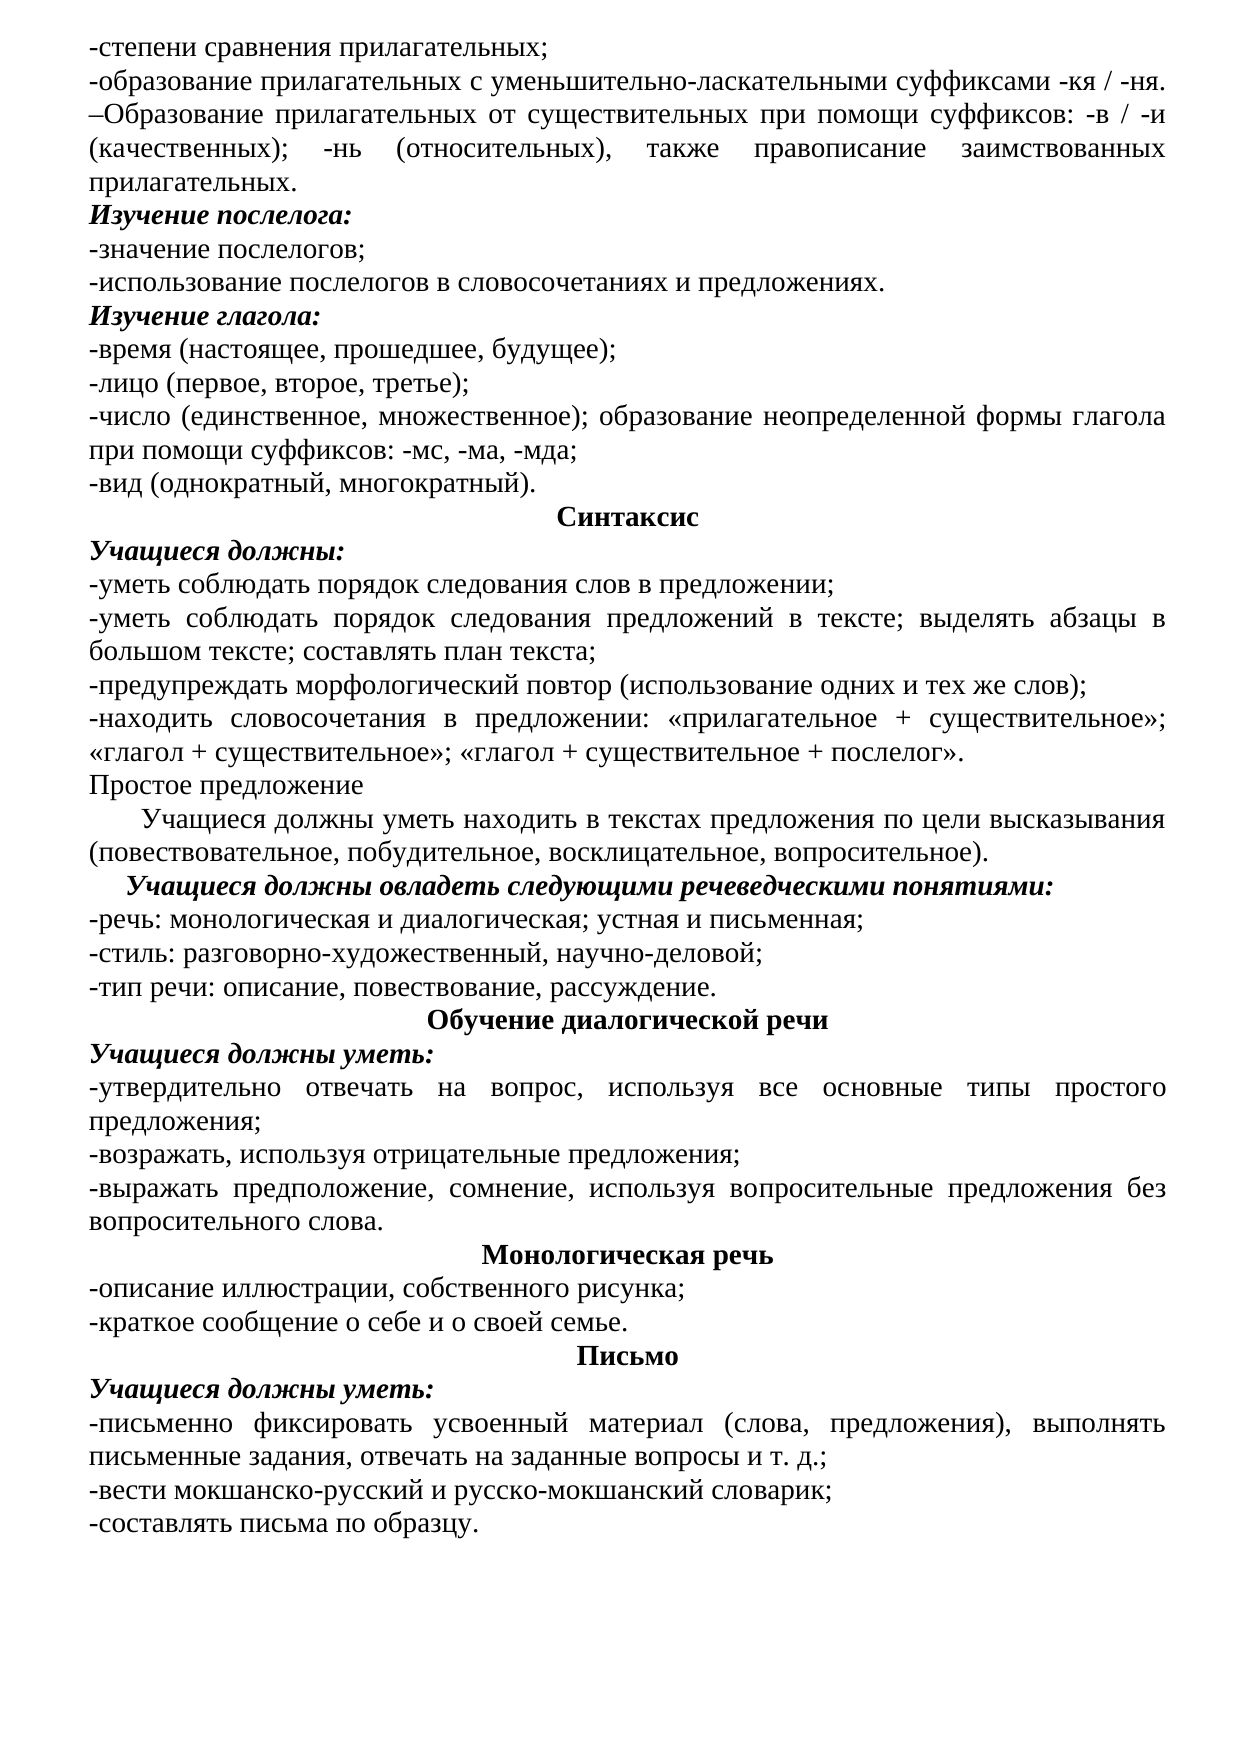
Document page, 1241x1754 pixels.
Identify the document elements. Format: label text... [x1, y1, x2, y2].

text -выражать предположение, сомнение, используя вопросительные предложения без вопросительного слова. [89, 1170, 1167, 1237]
text -предупреждать морфологический повтор (использование одних и тех же слов); [89, 667, 1167, 700]
text Простое предложение [89, 767, 1167, 801]
text Синтаксис [89, 499, 1167, 533]
text Учащиеся должны овладеть следующими речеведческими понятиями: [89, 868, 1167, 902]
text -время (настоящее, прошедшее, будущее); [89, 331, 1167, 365]
text Изучение послелога: [89, 197, 1167, 231]
text Изучение глагола: [89, 298, 1167, 331]
text Учащиеся должны: [89, 533, 1167, 566]
text -стиль: разговорно-художественный, научно-деловой; [89, 935, 1167, 969]
text -образование прилагательных с уменьшительно-ласкательными суффиксами -кя / -ня. –Образование прилагательных от существительных при помощи суффиксов: -в / -и (качественных); -нь (относительных), также правописание заимствованных прилагательных. [89, 63, 1167, 197]
text Монологическая речь [89, 1237, 1167, 1271]
text Учащиеся должны уметь: [89, 1371, 1167, 1405]
text -находить словосочетания в предложении: «прилагательное + существительное»; «глагол + существительное»; «глагол + существительное + послелог». [89, 700, 1167, 767]
text Обучение диалогической речи [89, 1002, 1167, 1036]
text -уметь соблюдать порядок следования слов в предложении; [89, 566, 1167, 600]
text -степени сравнения прилагательных; [89, 29, 1167, 63]
text -значение послелогов; [89, 231, 1167, 264]
text -вести мокшанско-русский и русско-мокшанский словарик; [89, 1472, 1167, 1505]
text -возражать, используя отрицательные предложения; [89, 1136, 1167, 1170]
text -число (единственное, множественное); образование неопределенной формы глагола при помощи суффиксов: -мс, -ма, -мда; [89, 398, 1167, 466]
text -уметь соблюдать порядок следования предложений в тексте; выделять абзацы в большом тексте; составлять план текста; [89, 600, 1167, 667]
text -лицо (первое, второе, третье); [89, 365, 1167, 398]
text -тип речи: описание, повествование, рассуждение. [89, 969, 1167, 1002]
text -письменно фиксировать усвоенный материал (слова, предложения), выполнять письменные задания, отвечать на заданные вопросы и т. д.; [89, 1405, 1167, 1472]
text -речь: монологическая и диалогическая; устная и письменная; [89, 902, 1167, 935]
text -описание иллюстрации, собственного рисунка; [89, 1271, 1167, 1304]
text -вид (однократный, многократный). [89, 466, 1167, 499]
text Учащиеся должны уметь находить в текстах предложения по цели высказывания (повествовательное, побудительное, восклицательное, вопросительное). [89, 801, 1167, 868]
text -краткое сообщение о себе и о своей семье. [89, 1304, 1167, 1338]
text Письмо [89, 1338, 1167, 1371]
text -использование послелогов в словосочетаниях и предложениях. [89, 264, 1167, 298]
text -утвердительно отвечать на вопрос, используя все основные типы простого предложения; [89, 1069, 1167, 1136]
text Учащиеся должны уметь: [89, 1036, 1167, 1069]
text -составлять письма по образцу. [89, 1505, 1167, 1539]
